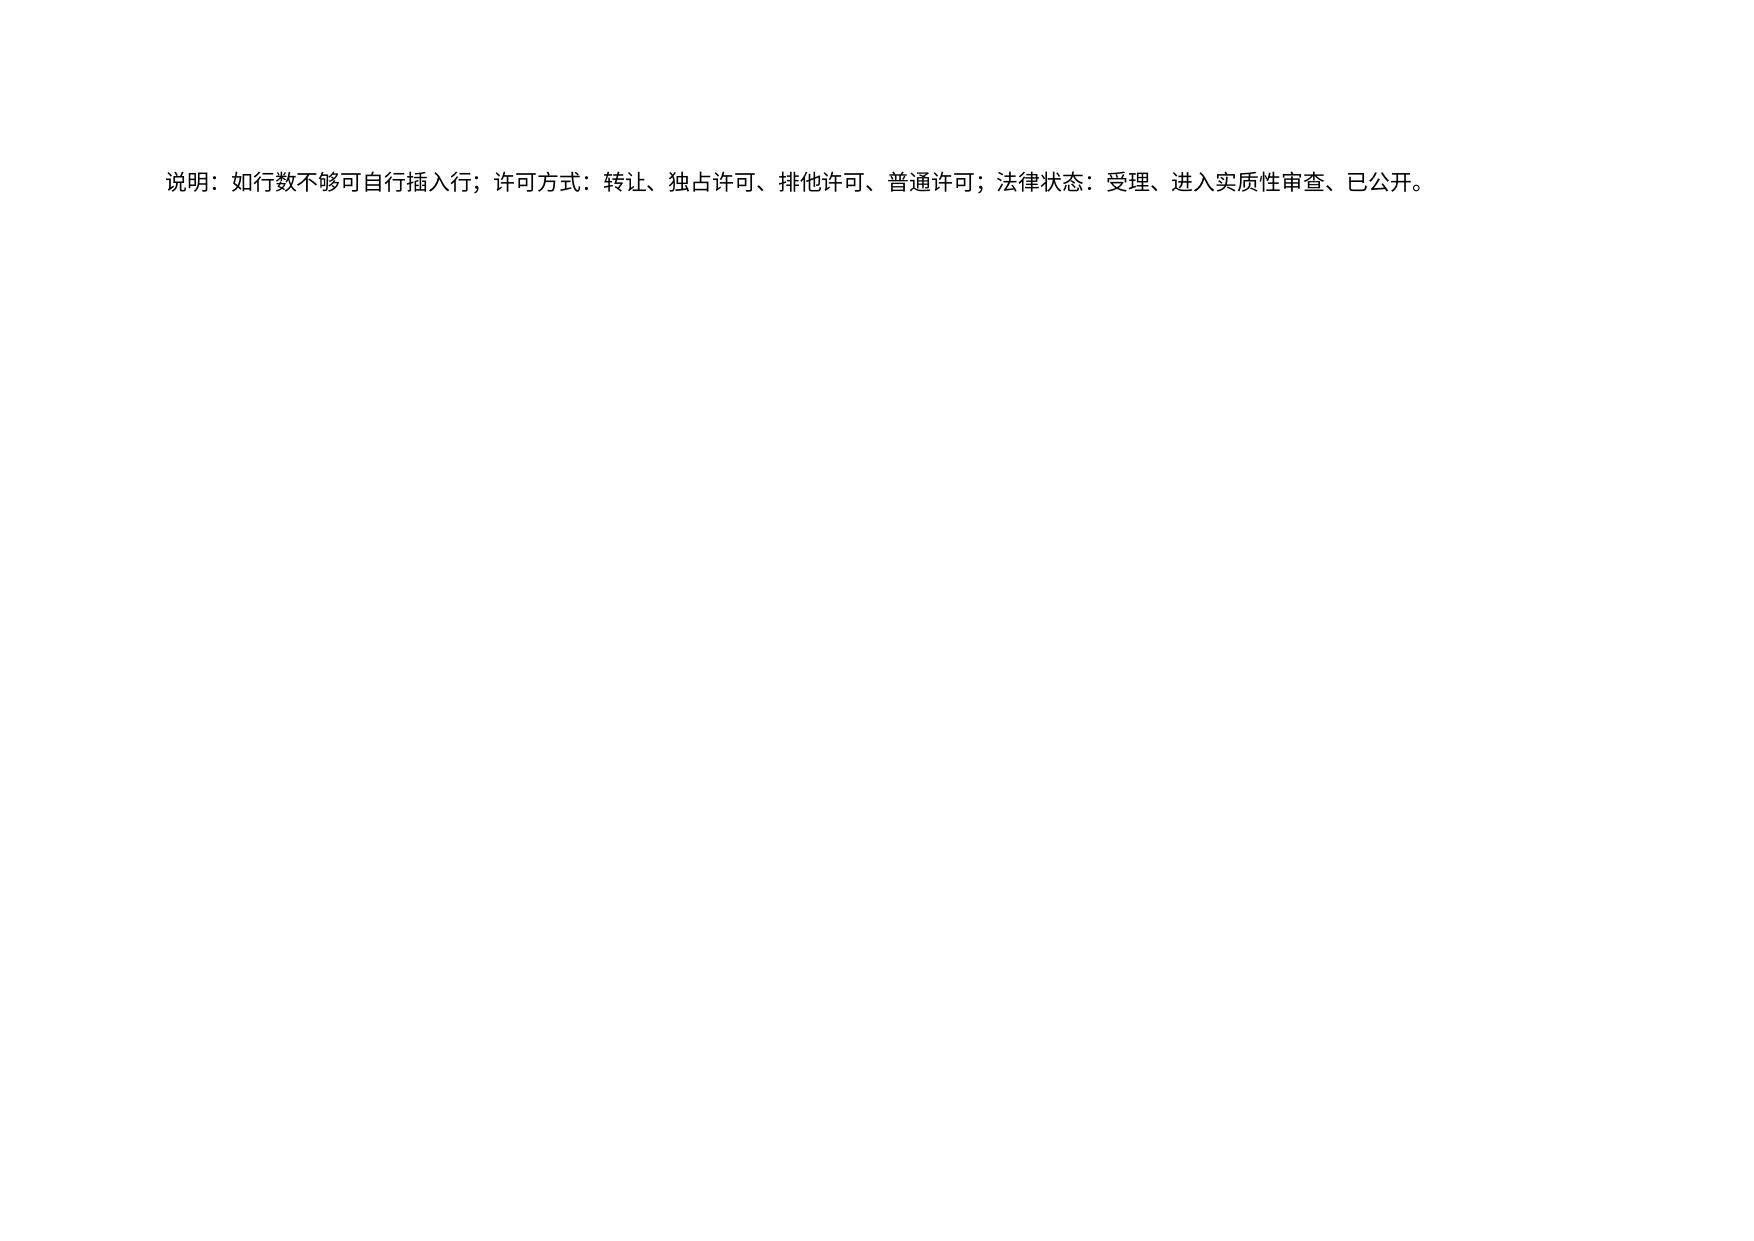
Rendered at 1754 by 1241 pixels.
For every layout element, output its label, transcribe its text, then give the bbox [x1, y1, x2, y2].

text 说明：如行数不够可自行插入行；许可方式：转让、独占许可、排他许可、普通许可；法律状态：受理、进入实质性审查、已公开。 [165, 165, 1588, 197]
